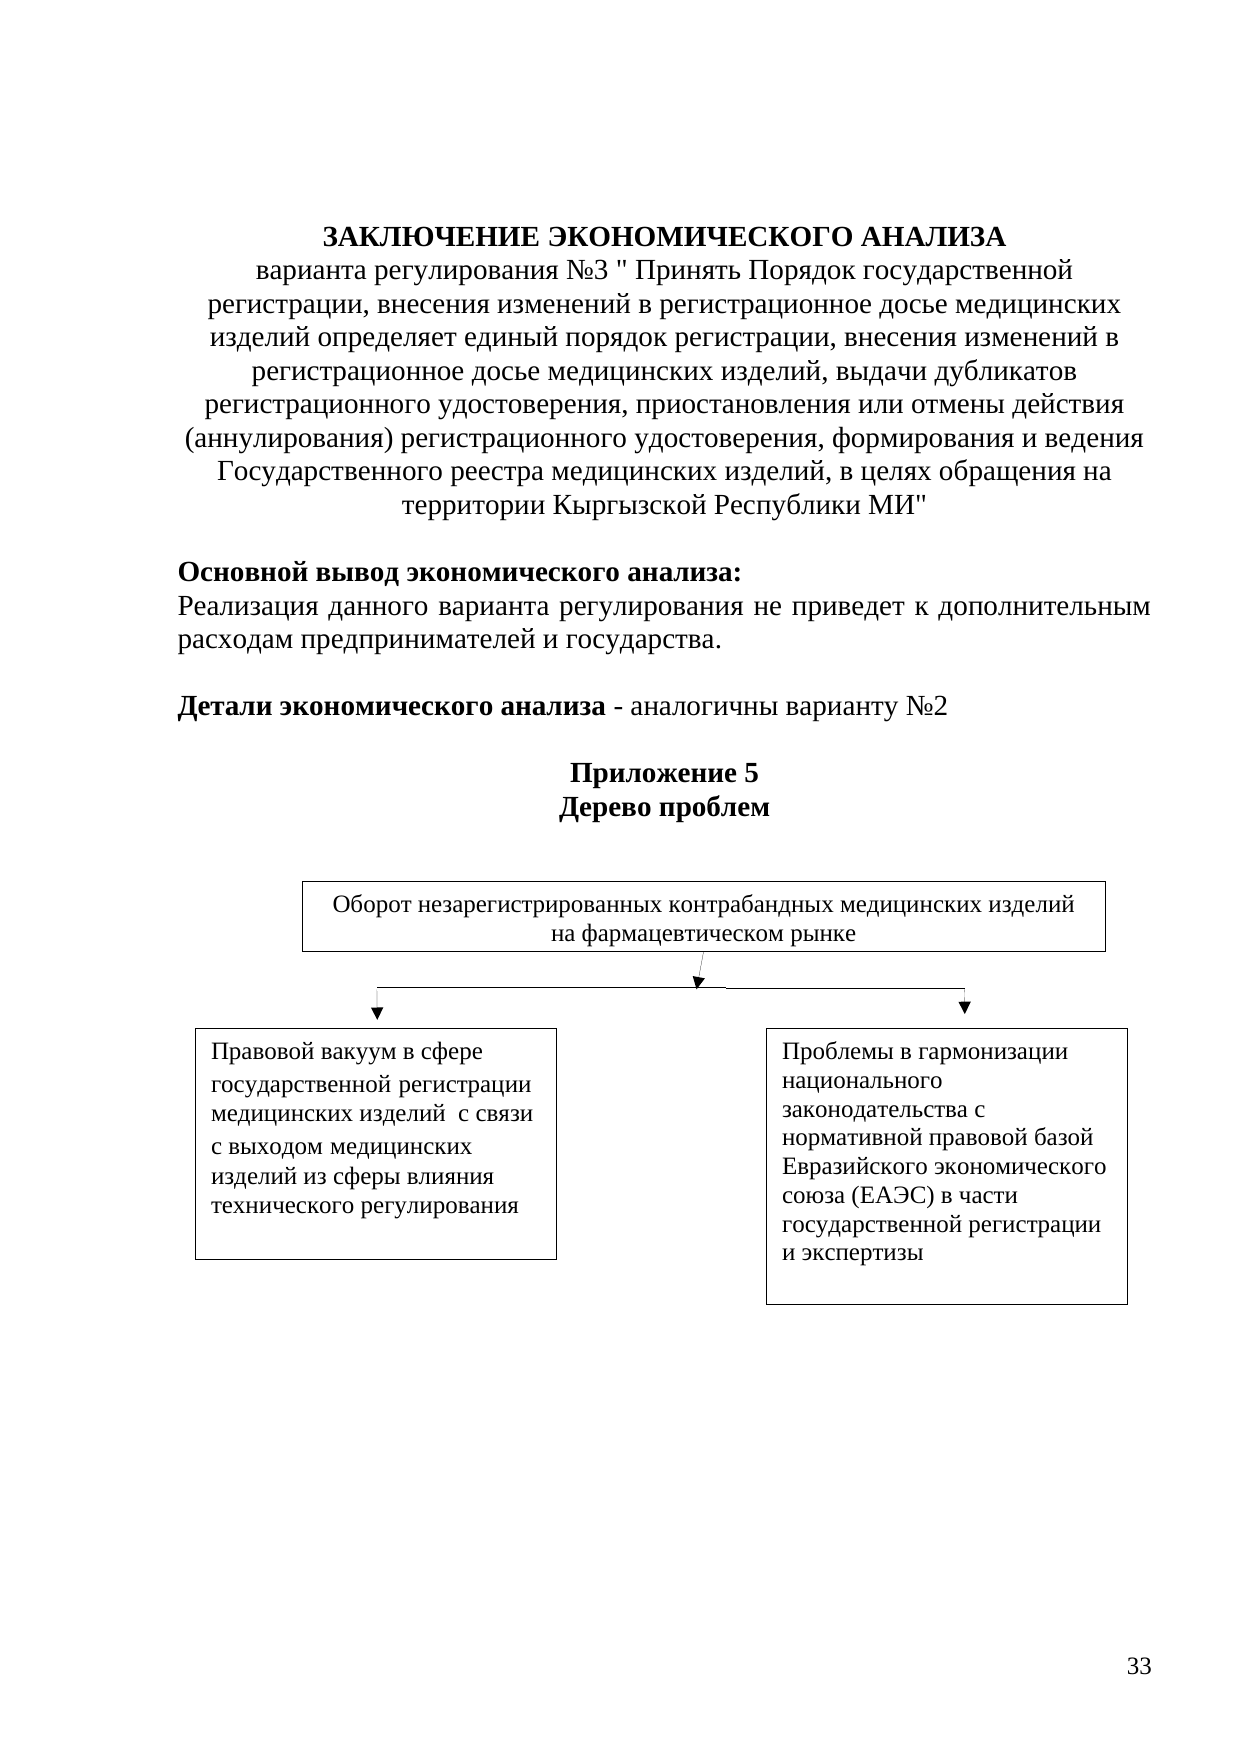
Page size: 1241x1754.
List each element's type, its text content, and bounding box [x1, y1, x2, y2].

text Детали экономического анализа - аналогичны варианту №2 [177, 688, 1152, 722]
list Реализация данного варианта регулирования не приведет к дополнительным расходам предпринимателей и государства. [177, 588, 1152, 655]
text ЗАКЛЮЧЕНИЕ ЭКОНОМИЧЕСКОГО АНАЛИЗА [177, 219, 1152, 252]
text Основной вывод экономического анализа: [177, 554, 1152, 588]
subtitle Приложение 5 Дерево проблем [177, 755, 1152, 822]
text варианта регулирования №3 " Принять Порядок государственной регистрации, внесения изменений в регистрационное досье медицинских изделий определяет единый порядок регистрации, внесения изменений в регистрационное досье медицинских изделий, выдачи дубликатов регистрационного удостоверения, приостановления или отмены действия (аннулирования) регистрационного удостоверения, формирования и ведения Государственного реестра медицинских изделий, в целях обращения на территории Кыргызской Республики МИ" [177, 252, 1152, 521]
